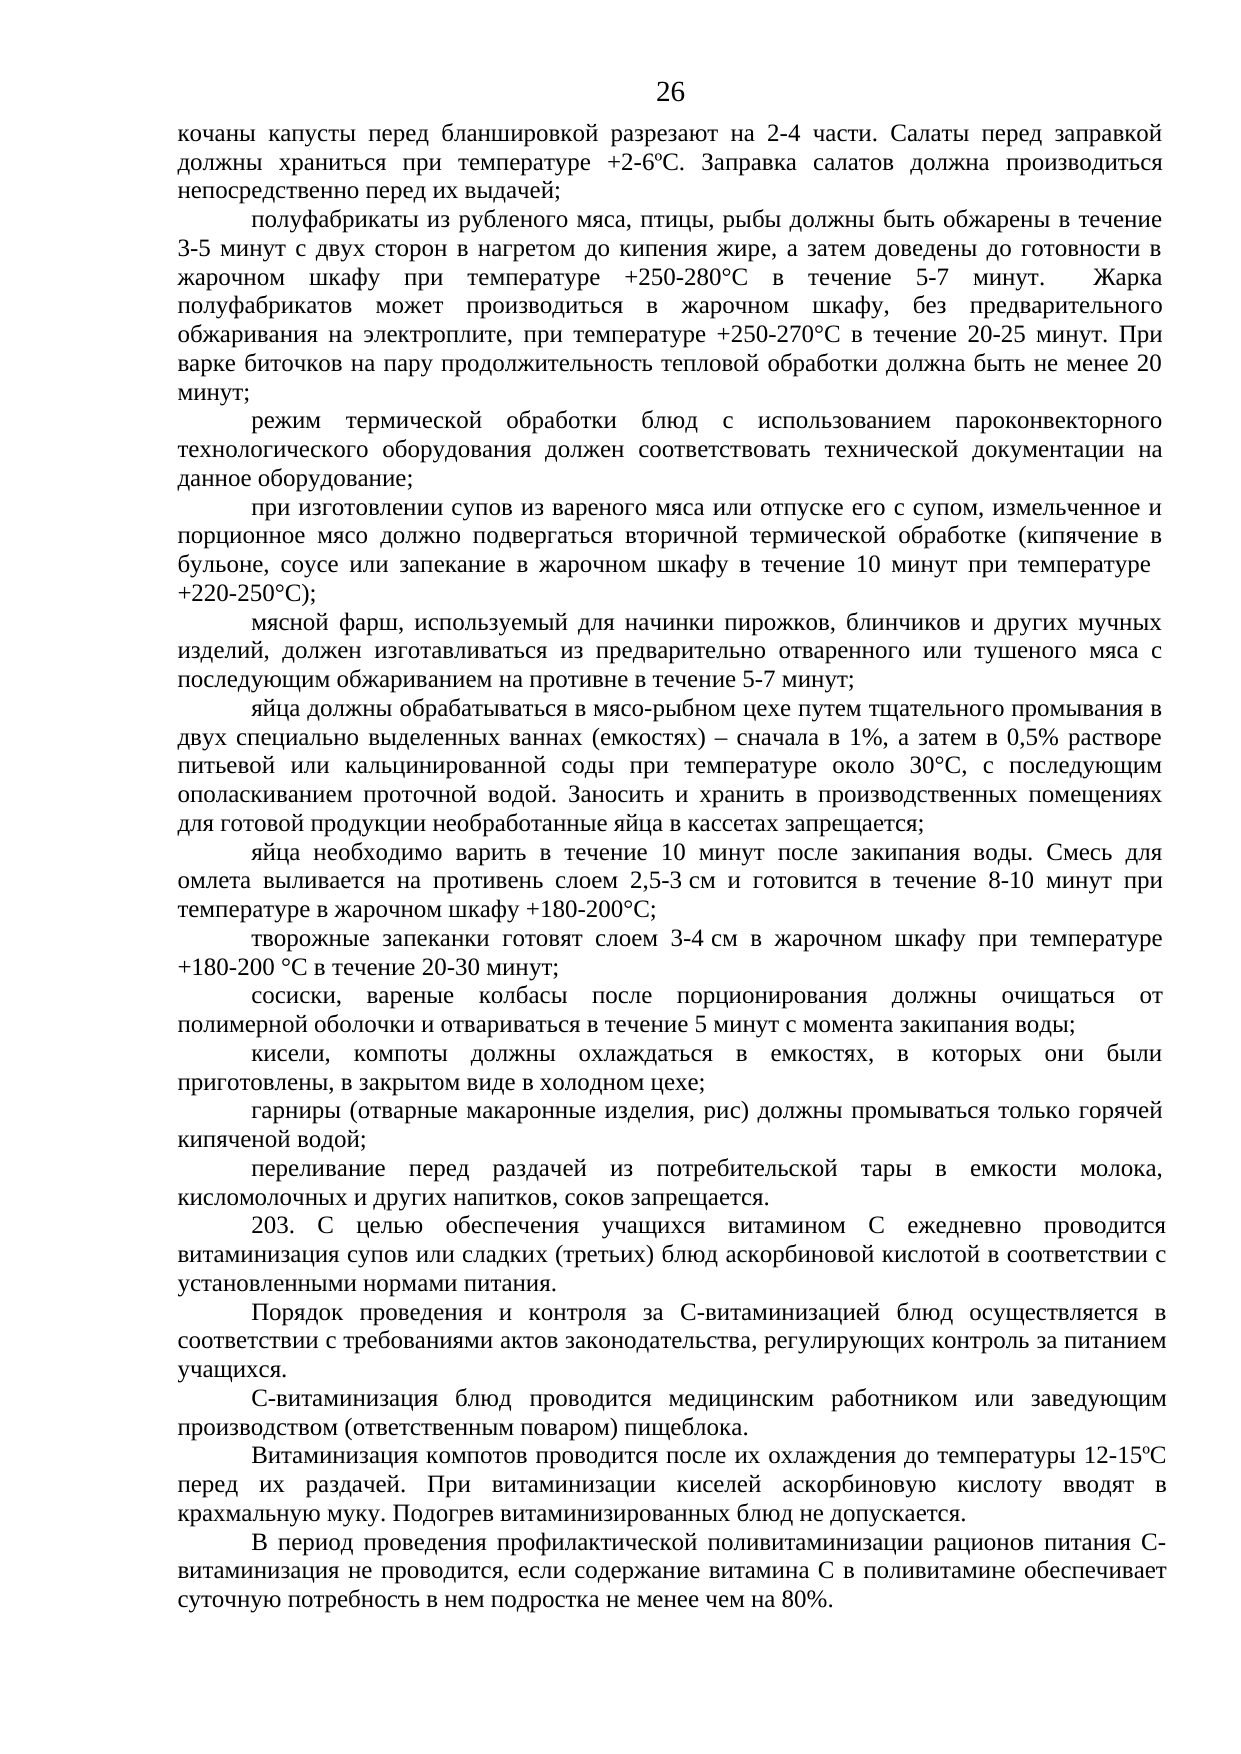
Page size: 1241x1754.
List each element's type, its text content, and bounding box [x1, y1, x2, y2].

text кисели, компоты должны охлаждаться в емкостях, в которых они были приготовлены, в закрытом виде в холодном цехе; [177, 1038, 1163, 1096]
text гарниры (отварные макаронные изделия, рис) должны промываться только горячей кипяченой водой; [177, 1096, 1163, 1153]
text режим термической обработки блюд с использованием пароконвекторного технологического оборудования должен соответствовать технической документации на данное оборудование; [177, 406, 1163, 492]
text полуфабрикаты из рубленого мяса, птицы, рыбы должны быть обжарены в течение 3-5 минут с двух сторон в нагретом до кипения жире, а затем доведены до готовности в жарочном шкафу при температуре +250-280°С в течение 5-7 минут. Жарка полуфабрикатов может производиться в жарочном шкафу, без предварительного обжаривания на электроплите, при температуре +250-270°С в течение 20-25 минут. При варке биточков на пару продолжительность тепловой обработки должна быть не менее 20 минут; [177, 204, 1163, 406]
text переливание перед раздачей из потребительской тары в емкости молока, кисломолочных и других напитков, соков запрещается. [177, 1153, 1163, 1211]
text творожные запеканки готовят слоем 3-4 см в жарочном шкафу при температуре +180-200 °С в течение 20-30 минут; [177, 923, 1163, 981]
text мясной фарш, используемый для начинки пирожков, блинчиков и других мучных изделий, должен изготавливаться из предварительно отваренного или тушеного мяса с последующим обжариванием на противне в течение 5-7 минут; [177, 607, 1163, 693]
text яйца необходимо варить в течение 10 минут после закипания воды. Смесь для омлета выливается на противень слоем 2,5-3 см и готовится в течение 8-10 минут при температуре в жарочном шкафу +180-200°С; [177, 837, 1163, 923]
text яйца должны обрабатываться в мясо-рыбном цехе путем тщательного промывания в двух специально выделенных ваннах (емкостях) – сначала в 1%, а затем в 0,5% растворе питьевой или кальцинированной соды при температуре около 30°С, с последующим ополаскиванием проточной водой. Заносить и хранить в производственных помещениях для готовой продукции необработанные яйца в кассетах запрещается; [177, 693, 1163, 837]
text С-витаминизация блюд проводится медицинским работником или заведующим производством (ответственным поваром) пищеблока. [177, 1383, 1167, 1441]
text 203. С целью обеспечения учащихся витамином С ежедневно проводится витаминизация супов или сладких (третьих) блюд аскорбиновой кислотой в соответствии с установленными нормами питания. [177, 1211, 1167, 1297]
text В период проведения профилактической поливитаминизации рационов питания С-витаминизация не проводится, если содержание витамина С в поливитамине обеспечивает суточную потребность в нем подростка не менее чем на 80%. [177, 1527, 1167, 1613]
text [177, 118, 1163, 204]
text Витаминизация компотов проводится после их охлаждения до температуры 12-15ºС перед их раздачей. При витаминизации киселей аскорбиновую кислоту вводят в крахмальную муку. Подогрев витаминизированных блюд не допускается. [177, 1441, 1167, 1527]
text при изготовлении супов из вареного мяса или отпуске его с супом, измельченное и порционное мясо должно подвергаться вторичной термической обработке (кипячение в бульоне, соусе или запекание в жарочном шкафу в течение 10 минут при температуре +220-250°С); [177, 492, 1163, 607]
text Порядок проведения и контроля за С-витаминизацией блюд осуществляется в соответствии с требованиями актов законодательства, регулирующих контроль за питанием учащихся. [177, 1297, 1167, 1383]
text сосиски, вареные колбасы после порционирования должны очищаться от полимерной оболочки и отвариваться в течение 5 минут с момента закипания воды; [177, 981, 1163, 1038]
